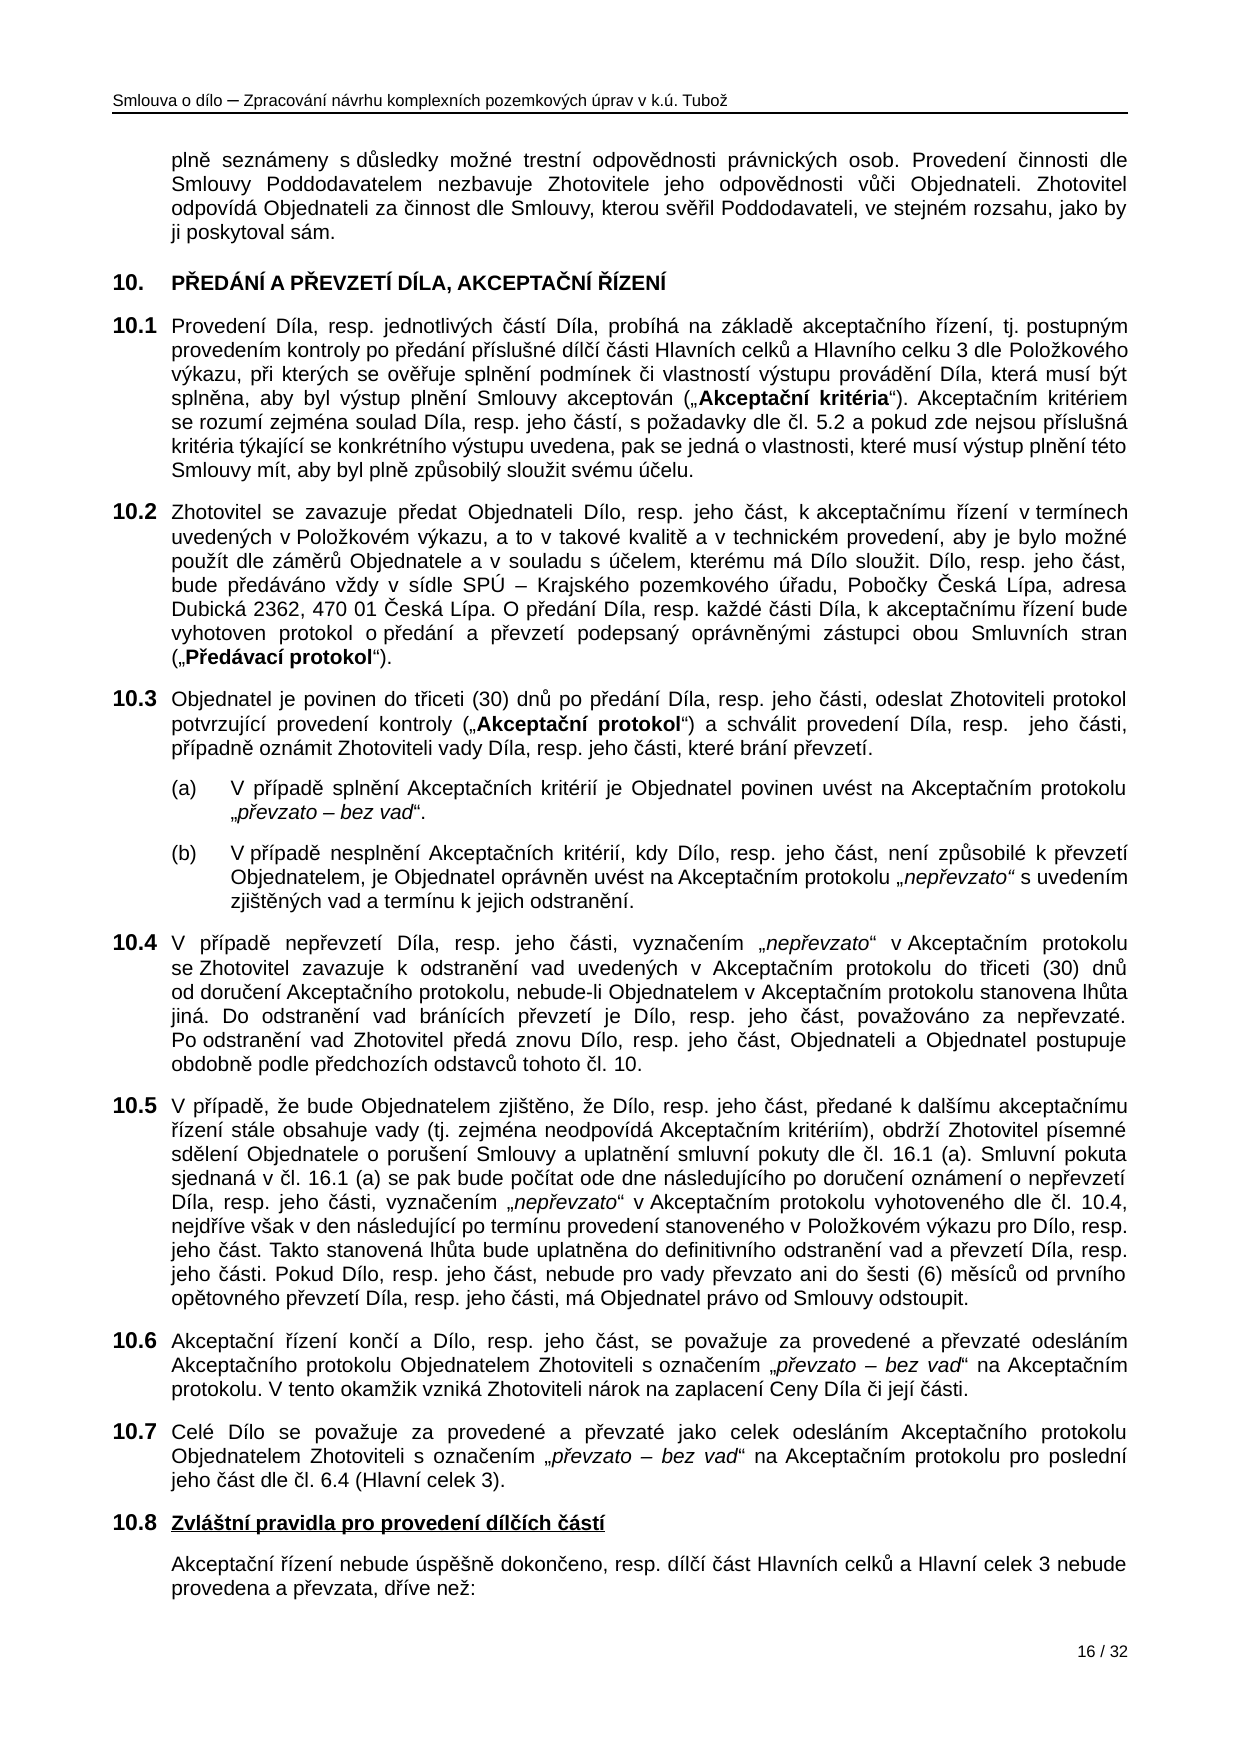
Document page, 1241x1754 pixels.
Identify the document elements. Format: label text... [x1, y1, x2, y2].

text Celé Dílo se považuje za provedené a převzaté jako celek odesláním Akceptačního protokolu Objednatelem Zhotoviteli s označením „převzato – bez vad“ na Akceptačním protokolu pro poslední jeho část dle čl. 6.4 (Hlavní celek 3). [112, 1418, 1128, 1492]
text V případě nepřevzetí Díla, resp. jeho části, vyznačením „nepřevzato“ v Akceptačním protokolu se Zhotovitel zavazuje k odstranění vad uvedených v Akceptačním protokolu do třiceti (30) dnů od doručení Akceptačního protokolu, nebude-li Objednatelem v Akceptačním protokolu stanovena lhůta jiná. Do odstranění vad bránících převzetí je Dílo, resp. jeho část, považováno za nepřevzaté. Po odstranění vad Zhotovitel předá znovu Dílo, resp. jeho část, Objednateli a Objednatel postupuje obdobně podle předchozích odstavců tohoto čl. 10. [112, 929, 1128, 1075]
text Předání a převzetí Díla, Akceptační řízení [112, 268, 1128, 295]
text Provedení Díla, resp. jednotlivých částí Díla, probíhá na základě akceptačního řízení, tj. postupným provedením kontroly po předání příslušné dílčí části Hlavních celků a Hlavního celku 3 dle Položkového výkazu, při kterých se ověřuje splnění podmínek či vlastností výstupu provádění Díla, která musí být splněna, aby byl výstup plnění Smlouvy akceptován („Akceptační kritéria“). Akceptačním kritériem se rozumí zejména soulad Díla, resp. jeho částí, s požadavky dle čl. 5.2 a pokud zde nejsou příslušná kritéria týkající se konkrétního výstupu uvedena, pak se jedná o vlastnosti, které musí výstup plnění této Smlouvy mít, aby byl plně způsobilý sloužit svému účelu. [112, 312, 1128, 482]
text Akceptační řízení končí a Dílo, resp. jeho část, se považuje za provedené a převzaté odesláním Akceptačního protokolu Objednatelem Zhotoviteli s označením „převzato – bez vad“ na Akceptačním protokolu. V tento okamžik vzniká Zhotoviteli nárok na zaplacení Ceny Díla či její části. [112, 1327, 1128, 1401]
text Zvláštní pravidla pro provedení dílčích částí [112, 1508, 1128, 1535]
text Zhotovitel se zavazuje předat Objednateli Dílo, resp. jeho část, k akceptačnímu řízení v termínech uvedených v Položkovém výkazu, a to v takové kvalitě a v technickém provedení, aby je bylo možné použít dle záměrů Objednatele a v souladu s účelem, kterému má Dílo sloužit. Dílo, resp. jeho část, bude předáváno vždy v sídle SPÚ – Krajského pozemkového úřadu, Pobočky Česká Lípa, adresa Dubická 2362, 470 01 Česká Lípa. O předání Díla, resp. každé části Díla, k akceptačnímu řízení bude vyhotoven protokol o předání a převzetí podepsaný oprávněnými zástupci obou Smluvních stran („Předávací protokol“). [112, 498, 1128, 668]
text V případě, že bude Objednatelem zjištěno, že Dílo, resp. jeho část, předané k dalšímu akceptačnímu řízení stále obsahuje vady (tj. zejména neodpovídá Akceptačním kritériím), obdrží Zhotovitel písemné sdělení Objednatele o porušení Smlouvy a uplatnění smluvní pokuty dle čl. 16.1 (a). Smluvní pokuta sjednaná v čl. 16.1 (a) se pak bude počítat ode dne následujícího po doručení oznámení o nepřevzetí Díla, resp. jeho části, vyznačením „nepřevzato“ v Akceptačním protokolu vyhotoveného dle čl. 10.4, nejdříve však v den následující po termínu provedení stanoveného v Položkovém výkazu pro Dílo, resp. jeho část. Takto stanovená lhůta bude uplatněna do definitivního odstranění vad a převzetí Díla, resp. jeho části. Pokud Dílo, resp. jeho část, nebude pro vady převzato ani do šesti (6) měsíců od prvního opětovného převzetí Díla, resp. jeho části, má Objednatel právo od Smlouvy odstoupit. [112, 1092, 1128, 1310]
list Akceptační řízení nebude úspěšně dokončeno, resp. dílčí část Hlavních celků a Hlavní celek 3 nebude provedena a převzata, dříve než: [171, 1552, 1128, 1599]
list V případě nesplnění Akceptačních kritérií, kdy Dílo, resp. jeho část, není způsobilé k převzetí Objednatelem, je Objednatel oprávněn uvést na Akceptačním protokolu „nepřevzato“ s uvedením zjištěných vad a termínu k jejich odstranění. [171, 841, 1128, 912]
list V případě splnění Akceptačních kritérií je Objednatel povinen uvést na Akceptačním protokolu „převzato – bez vad“. [171, 776, 1128, 824]
text Objednatel je povinen do třiceti (30) dnů po předání Díla, resp. jeho části, odeslat Zhotoviteli protokol potvrzující provedení kontroly („Akceptační protokol“) a schválit provedení Díla, resp. jeho části, případně oznámit Zhotoviteli vady Díla, resp. jeho části, které brání převzetí. [112, 685, 1128, 759]
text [112, 148, 1128, 243]
